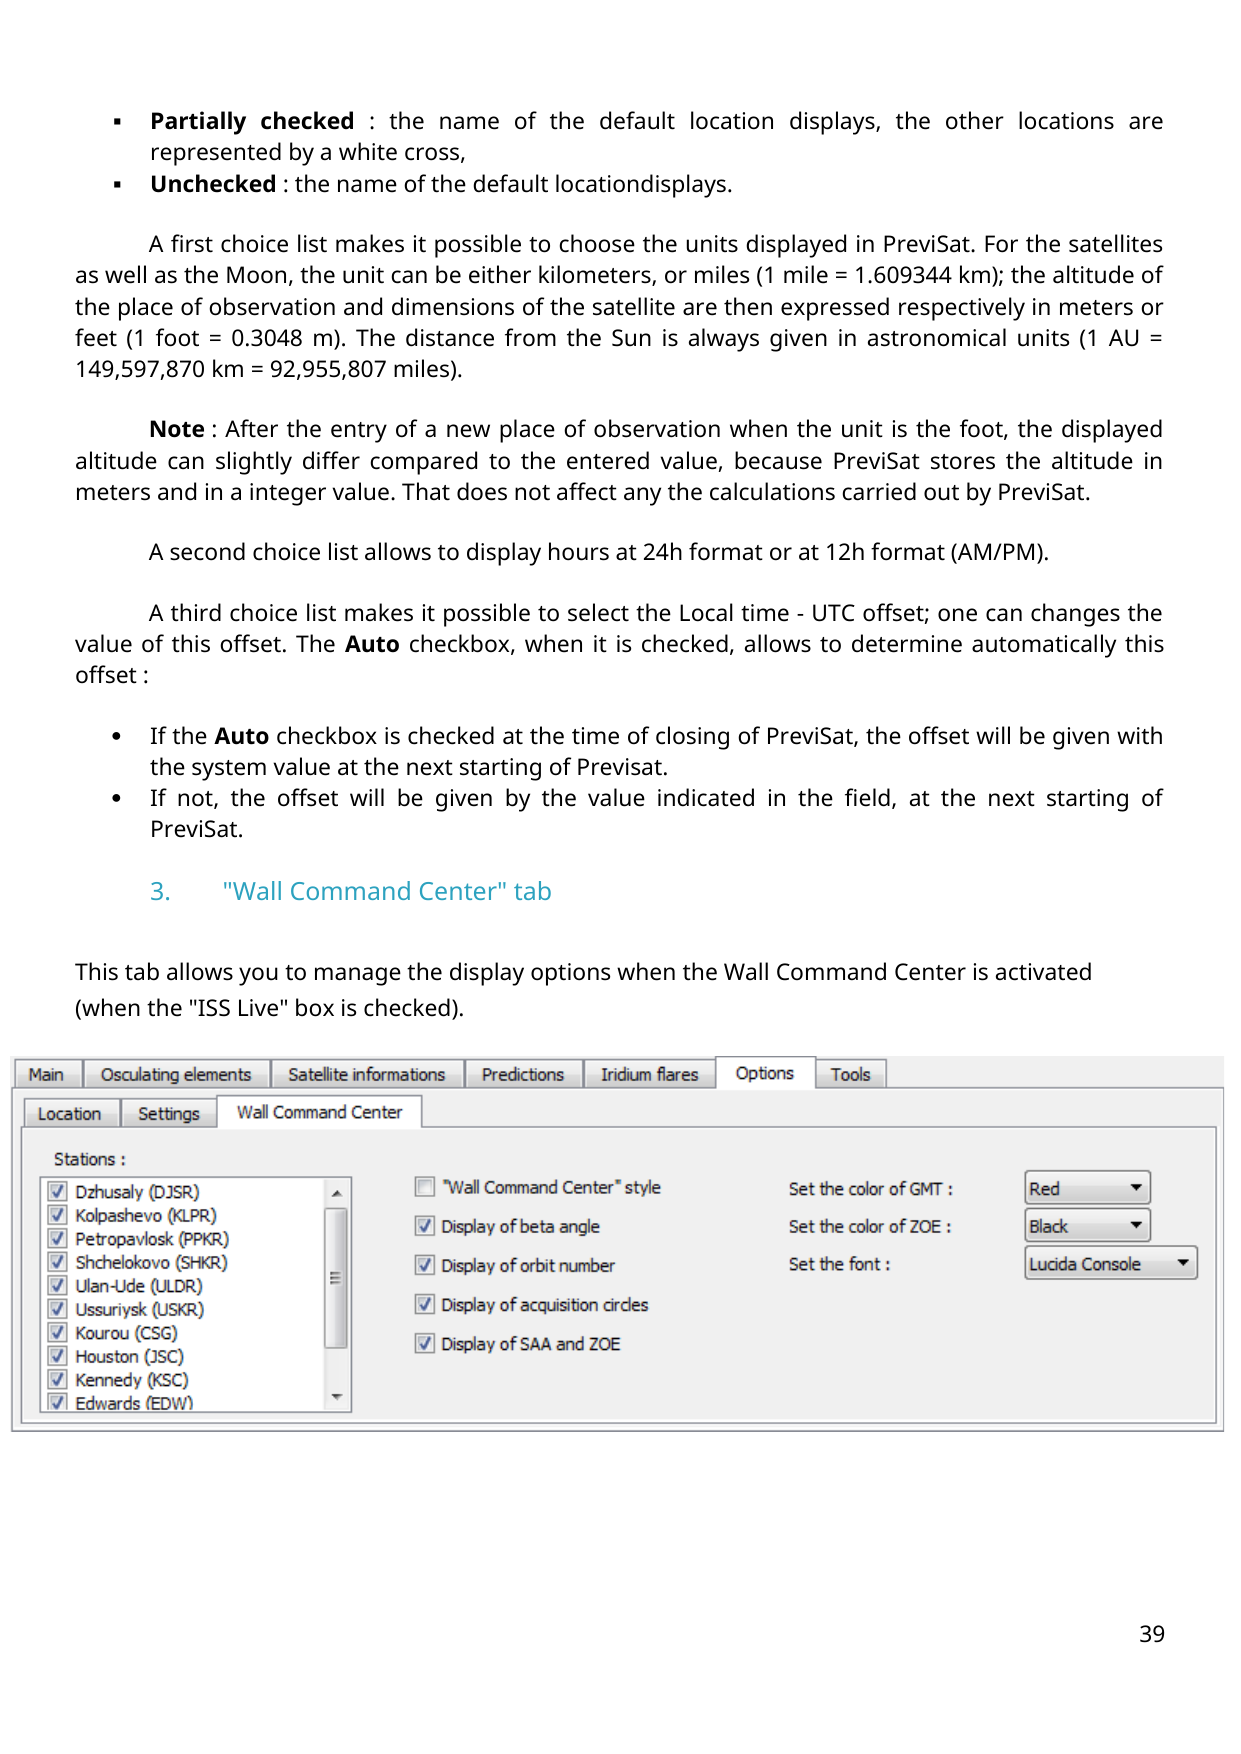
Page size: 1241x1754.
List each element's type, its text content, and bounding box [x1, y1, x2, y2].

text A first choice list makes it possible to choose the units displayed in PreviSat. For the satellites as well as the Moon, the unit can be either kilometers, or miles (1 mile = 1.609344 km); the altitude of the place of observation and dimensions of the satellite are then expressed respectively in meters or feet (1 foot = 0.3048 m). The distance from the Sun is always given in astronomical units (1 AU = 149,597,870 km = 92,955,807 miles). [75, 228, 1165, 384]
text This tab allows you to manage the display options when the Wall Command Center is activated (when the "ISS Live" box is checked). [75, 985, 1165, 1052]
list Partially checked : the name of the default location displays, the other locations are represented by a white cross, [112, 105, 1165, 167]
list If the Auto checkbox is checked at the time of closing of PreviSat, the offset will be given with the system value at the next starting of Previsat. [112, 719, 1165, 782]
subtitle "Wall Command Center" tab [150, 903, 1165, 979]
list Unchecked : the name of the default locationdisplays. [112, 167, 1165, 199]
picture [10, 1086, 1225, 1461]
text A second choice list allows to display hours at 24h format or at 12h format (AM/PM). [75, 536, 1165, 567]
list If not, the offset will be given by the value indicated in the field, at the next starting of PreviSat. [112, 811, 1165, 874]
text A third choice list makes it possible to select the Local time - UTC offset; one can changes the value of this offset. The Auto checkbox, when it is checked, allows to determine automatically this offset : [75, 597, 1165, 690]
text Note : After the entry of a new place of observation when the unit is the foot, the displayed altitude can slightly differ compared to the entered value, because PreviSat stores the altitude in meters and in a integer value. That does not affect any the calculations carried out by PreviSat. [75, 413, 1165, 507]
